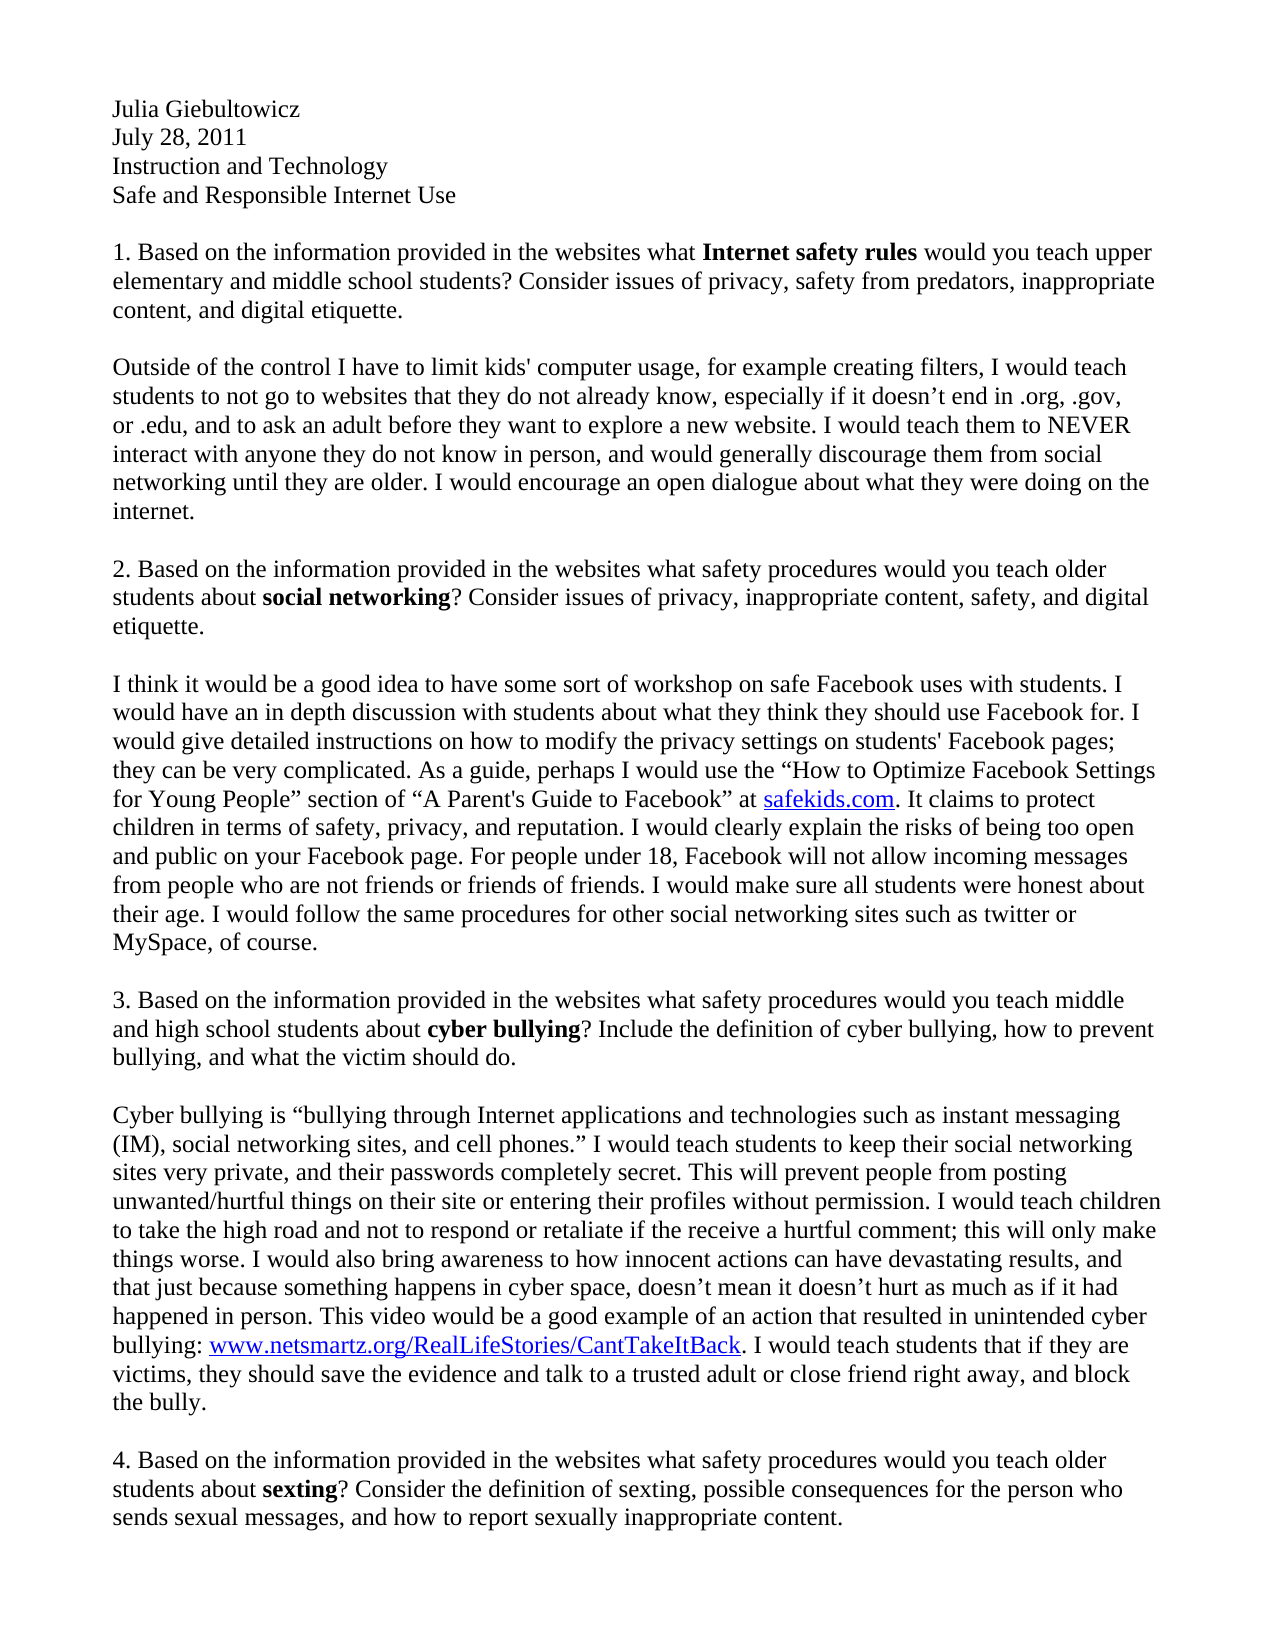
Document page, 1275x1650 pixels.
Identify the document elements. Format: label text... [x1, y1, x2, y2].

text July 28, 2011 [112, 122, 1162, 151]
text Instruction and Technology [112, 151, 1162, 180]
text Cyber bullying is “bullying through Internet applications and technologies such as instant messaging (IM), social networking sites, and cell phones.” I would teach students to keep their social networking sites very private, and their passwords completely secret. This will prevent people from posting unwanted/hurtful things on their site or entering their profiles without permission. I would teach children to take the high road and not to respond or retaliate if the receive a hurtful comment; this will only make things worse. I would also bring awareness to how innocent actions can have devastating results, and that just because something happens in cyber space, doesn’t mean it doesn’t hurt as much as if it had happened in person. This video would be a good example of an action that resulted in unintended cyber bullying: www.netsmartz.org/RealLifeStories/CantTakeItBack. I would teach students that if they are victims, they should save the evidence and talk to a trusted adult or close friend right away, and block the bully. 4. Based on the information provided in the websites what safety procedures would you teach older students about sexting? Consider the definition of sexting, possible consequences for the person who sends sexual messages, and how to report sexually inappropriate content. [112, 1100, 1162, 1531]
text 1. Based on the information provided in the websites what Internet safety rules would you teach upper elementary and middle school students? Consider issues of privacy, safety from predators, inappropriate content, and digital etiquette. [112, 237, 1162, 324]
text Outside of the control I have to limit kids' computer usage, for example creating filters, I would teach students to not go to websites that they do not already know, especially if it doesn’t end in .org, .gov, or .edu, and to ask an adult before they want to explore a new website. I would teach them to NEVER interact with anyone they do not know in person, and would generally discourage them from social networking until they are older. I would encourage an open dialogue about what they were doing on the internet. 2. Based on the information provided in the websites what safety procedures would you teach older students about social networking? Consider issues of privacy, inappropriate content, safety, and digital etiquette. [112, 352, 1162, 640]
text Safe and Responsible Internet Use [112, 180, 1162, 209]
text 3. Based on the information provided in the websites what safety procedures would you teach middle and high school students about cyber bullying? Include the definition of cyber bullying, how to prevent bullying, and what the victim should do. [112, 956, 1162, 1071]
text Julia Giebultowicz [112, 94, 1162, 122]
text I think it would be a good idea to have some sort of workshop on safe Facebook uses with students. I would have an in depth discussion with students about what they think they should use Facebook for. I would give detailed instructions on how to modify the privacy settings on students' Facebook pages; they can be very complicated. As a guide, perhaps I would use the “How to Optimize Facebook Settings for Young People” section of “A Parent's Guide to Facebook” at safekids.com. It claims to protect children in terms of safety, privacy, and reputation. I would clearly explain the risks of being too open and public on your Facebook page. For people under 18, Facebook will not allow incoming messages from people who are not friends or friends of friends. I would make sure all students were honest about their age. I would follow the same procedures for other social networking sites such as twitter or MySpace, of course. [112, 669, 1162, 956]
